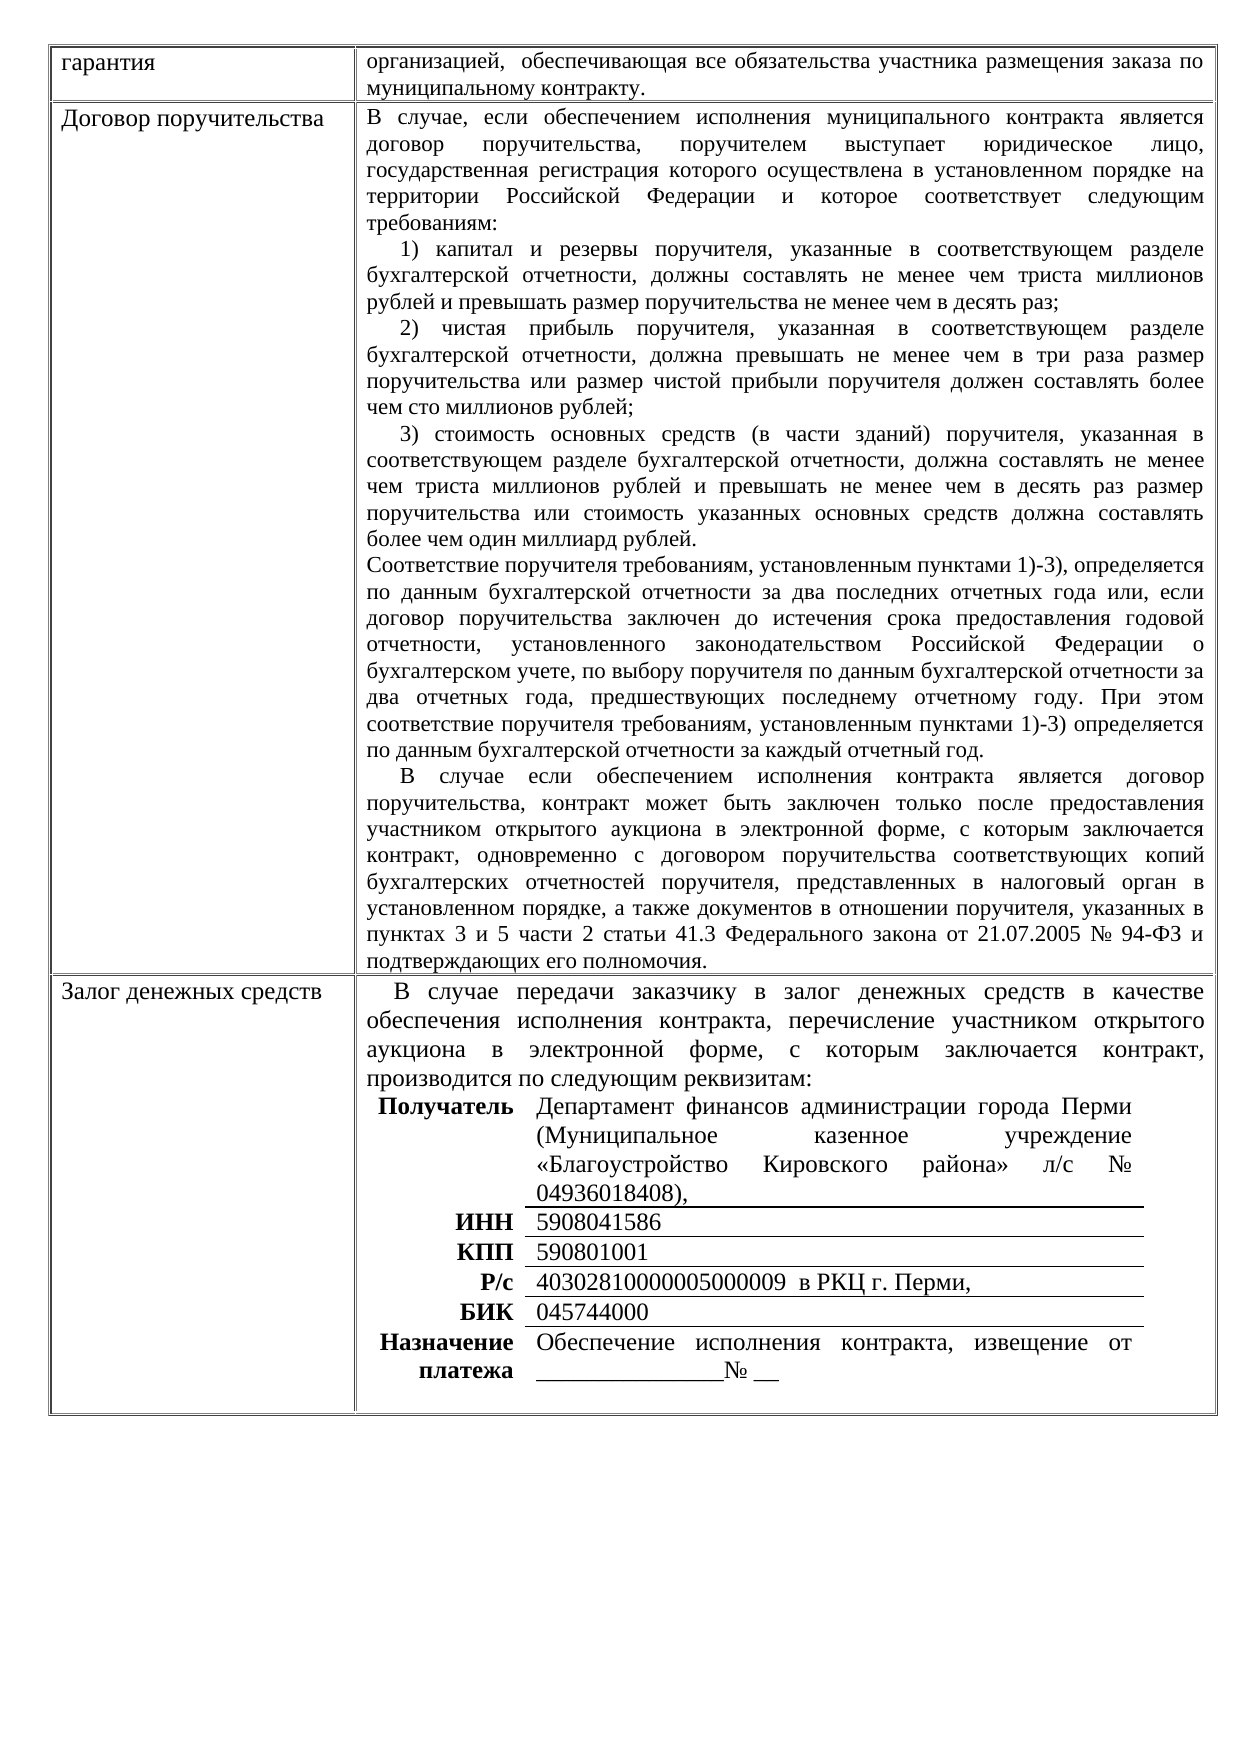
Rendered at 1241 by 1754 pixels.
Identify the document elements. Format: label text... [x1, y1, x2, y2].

table_cell Залог денежных средств [52, 973, 355, 1413]
table_cell В случае передачи заказчику в залог денежных средств в качестве обеспечения исполнения контракта, перечисление участником открытого аукциона в электронной форме, с которым заключается контракт, производится по следующим реквизитам: [355, 973, 1215, 1413]
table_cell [355, 45, 1217, 100]
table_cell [52, 48, 355, 100]
table_cell Договор поручительства [52, 100, 354, 973]
table_cell В случае, если обеспечением исполнения муниципального контракта является договор поручительства, поручителем выступает юридическое лицо, государственная регистрация которого осуществлена в установленном порядке на территории Российской Федерации и которое соответствует следующим требованиям: 1) капитал и резервы поручителя, указанные в соответствующем разделе бухгалтерской отчетности, должны составлять не менее чем триста миллионов рублей и превышать размер поручительства не менее чем в десять раз; 2) чистая прибыль поручителя, указанная в соответствующем разделе бухгалтерской отчетности, должна превышать не менее чем в три раза размер поручительства или размер чистой прибыли поручителя должен составлять более чем сто миллионов рублей; 3) стоимость основных средств (в части зданий) поручителя, указанная в соответствующем разделе бухгалтерской отчетности, должна составлять не менее чем триста миллионов рублей и превышать не менее чем в десять раз размер поручительства или стоимость указанных основных средств должна составлять более чем один миллиард рублей. Соответствие поручителя требованиям, установленным пунктами 1)-3), определяется по данным бухгалтерской отчетности за два последних отчетных года или, если договор поручительства заключен до истечения срока предоставления годовой отчетности, установленного законодательством Российской Федерации о бухгалтерском учете, по выбору поручителя по данным бухгалтерской отчетности за два отчетных года, предшествующих последнему отчетному году. При этом соответствие поручителя требованиям, установленным пунктами 1)-3) определяется по данным бухгалтерской отчетности за каждый отчетный год. В случае если обеспечением исполнения контракта является договор поручительства, контракт может быть заключен только после предоставления участником открытого аукциона в электронной форме, с которым заключается контракт, одновременно с договором поручительства соответствующих копий бухгалтерских отчетностей поручителя, представленных в налоговый орган в установленном порядке, а также документов в отношении поручителя, указанных в пунктах 3 и 5 части 2 статьи 41.3 Федерального закона от 21.07.2005 № 94-ФЗ и подтверждающих его полномочия. [357, 100, 1215, 973]
